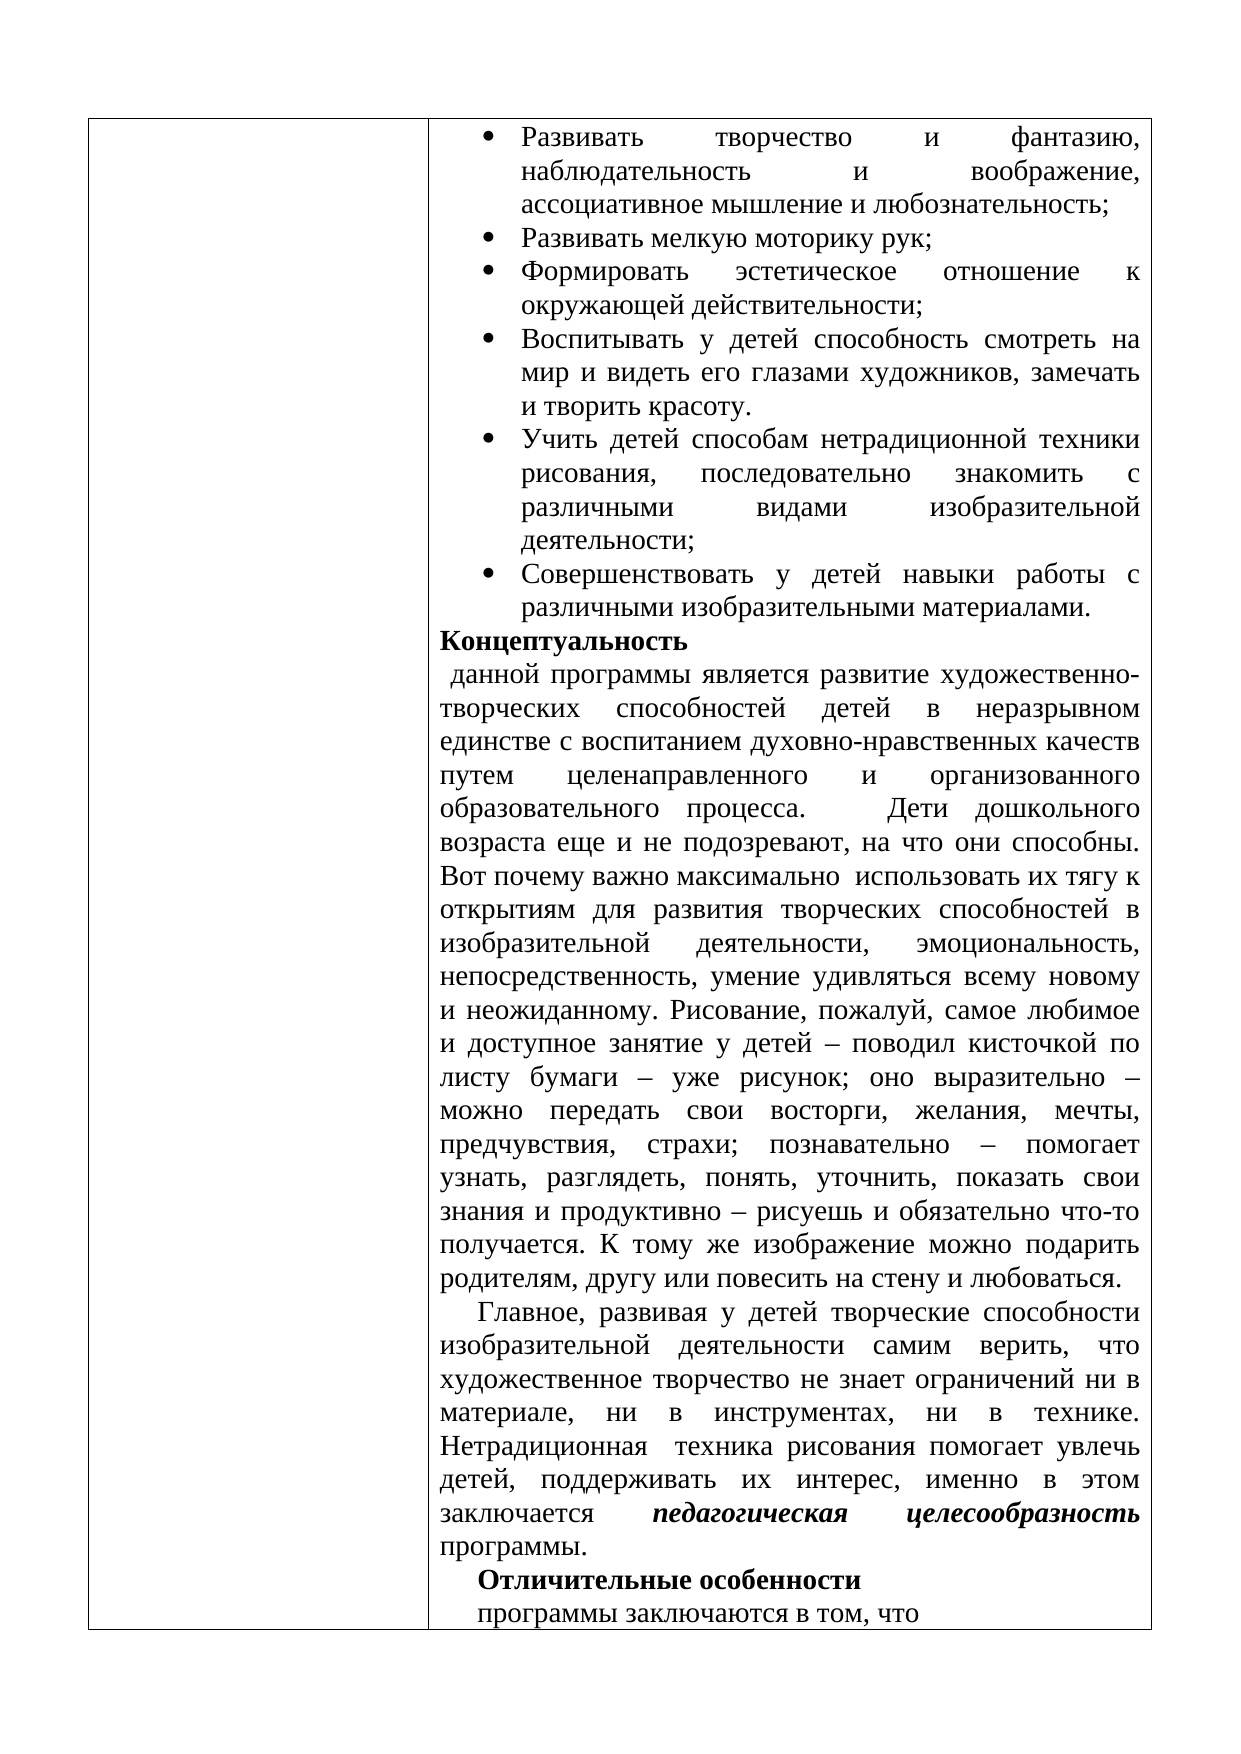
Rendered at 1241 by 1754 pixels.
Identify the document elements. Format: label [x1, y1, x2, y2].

table_cell [429, 119, 1151, 1629]
table_cell [89, 119, 428, 1629]
